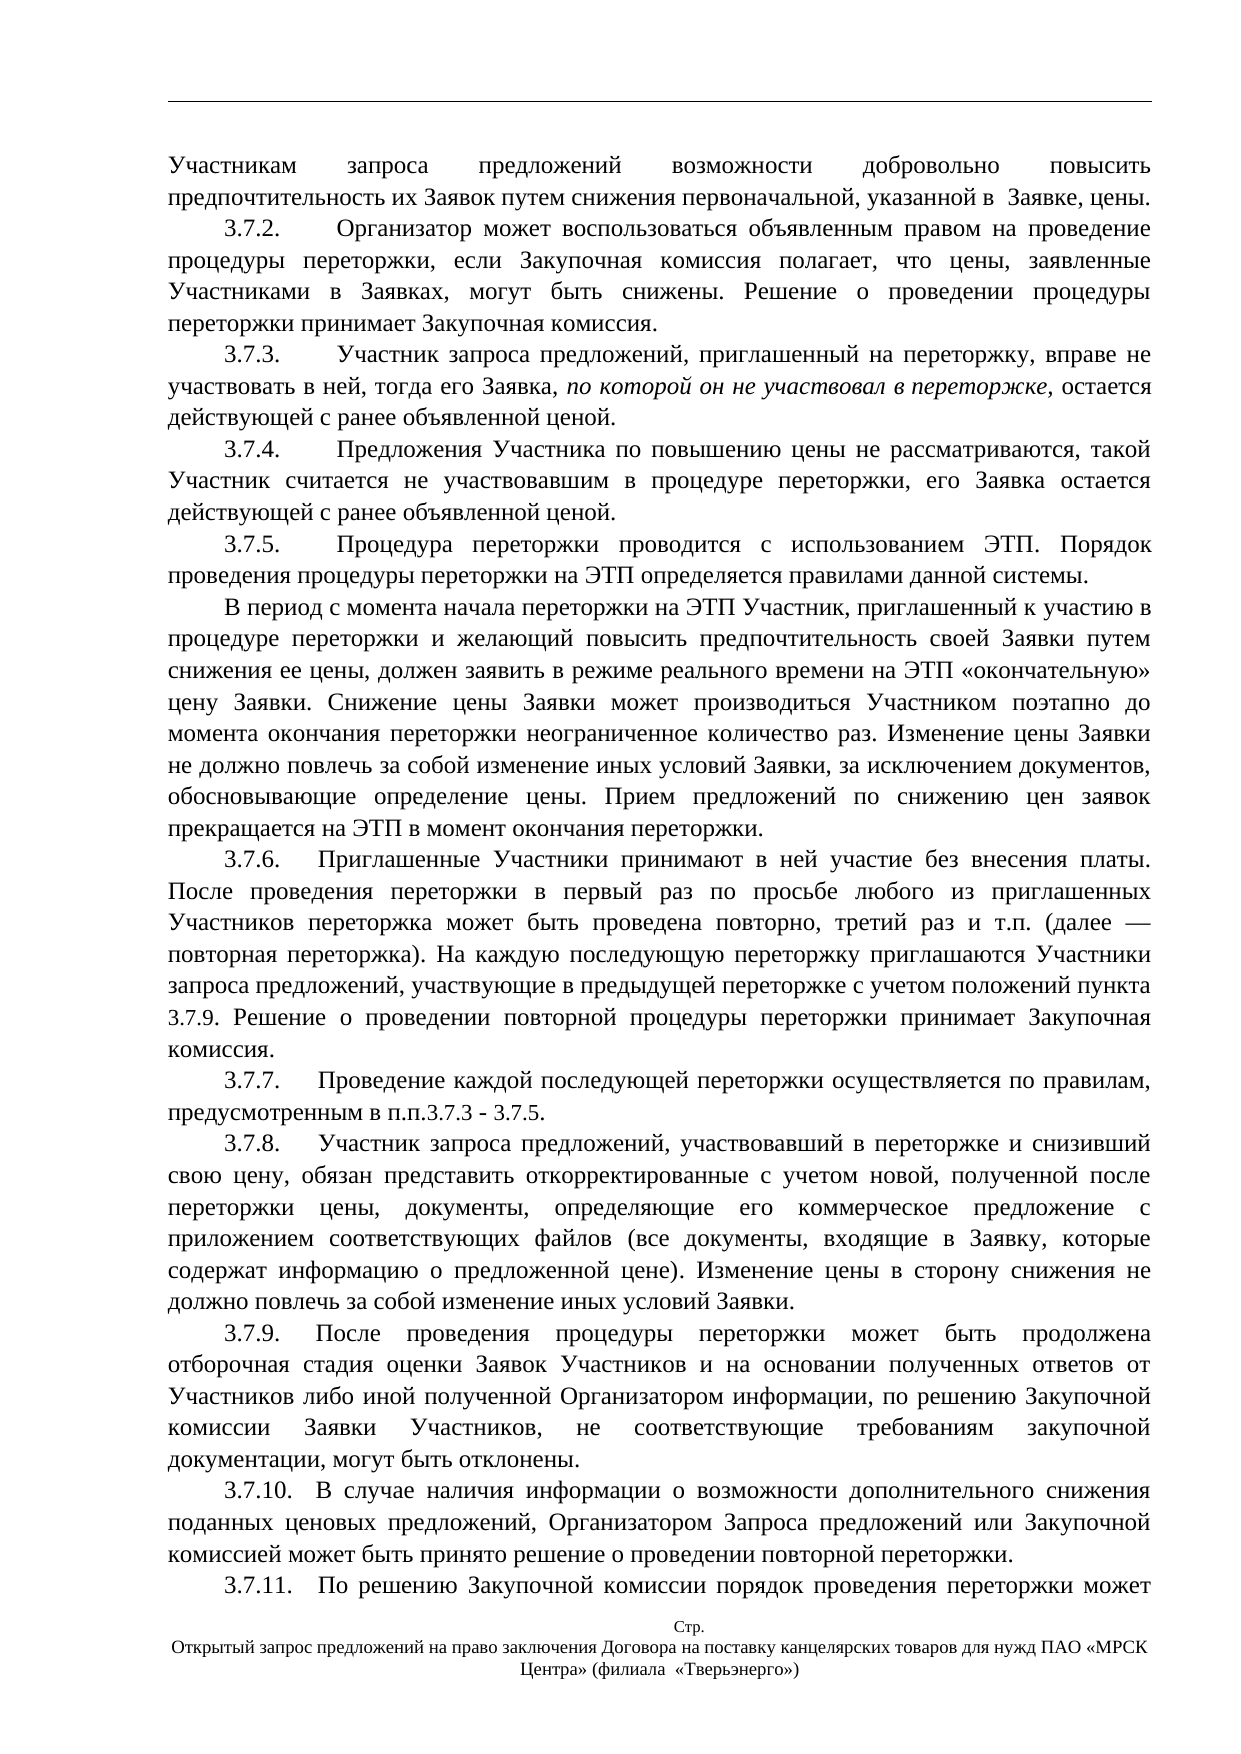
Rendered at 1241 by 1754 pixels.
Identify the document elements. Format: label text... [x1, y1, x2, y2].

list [168, 150, 1152, 210]
list Проведение каждой последующей переторжки осуществляется по правилам, предусмотренным в п.п.3.7.3 - 3.7.5. [168, 1065, 1152, 1126]
list Участник запроса предложений, участвовавший в переторжке и снизивший свою цену, обязан представить откорректированные с учетом новой, полученной после переторжки цены, документы, определяющие его коммерческое предложение с приложением соответствующих файлов (все документы, входящие в Заявку, которые содержат информацию о предложенной цене). Изменение цены в сторону снижения не должно повлечь за собой изменение иных условий Заявки. [168, 1128, 1152, 1315]
list Приглашенные Участники принимают в ней участие без внесения платы. После проведения переторжки в первый раз по просьбе любого из приглашенных Участников переторжка может быть проведена повторно, третий раз и т.п. (далее — повторная переторжка). На каждую последующую переторжку приглашаются Участники запроса предложений, участвующие в предыдущей переторжке с учетом положений пункта 3.7.9. Решение о проведении повторной процедуры переторжки принимает Закупочная комиссия. [168, 844, 1152, 1062]
list Предложения Участника по повышению цены не рассматриваются, такой Участник считается не участвовавшим в процедуре переторжки, его Заявка остается действующей с ранее объявленной ценой. [168, 434, 1152, 526]
list Процедура переторжки проводится с использованием ЭТП. Порядок проведения процедуры переторжки на ЭТП определяется правилами данной системы. [168, 529, 1152, 589]
text В период с момента начала переторжки на ЭТП Участник, приглашенный к участию в процедуре переторжки и желающий повысить предпочтительность своей Заявки путем снижения ее цены, должен заявить в режиме реального времени на ЭТП «окончательную» цену Заявки. Снижение цены Заявки может производиться Участником поэтапно до момента окончания переторжки неограниченное количество раз. Изменение цены Заявки не должно повлечь за собой изменение иных условий Заявки, за исключением документов, обосновывающие определение цены. Прием предложений по снижению цен заявок прекращается на ЭТП в момент окончания переторжки. [168, 592, 1152, 842]
list В случае наличия информации о возможности дополнительного снижения поданных ценовых предложений, Организатором Запроса предложений или Закупочной комиссией может быть принято решение о проведении повторной переторжки. [168, 1476, 1152, 1567]
list Участник запроса предложений, приглашенный на переторжку, вправе не участвовать в ней, тогда его Заявка, по которой он не участвовал в переторжке, остается действующей с ранее объявленной ценой. [168, 339, 1152, 431]
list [168, 1570, 1152, 1599]
list Организатор может воспользоваться объявленным правом на проведение процедуры переторжки, если Закупочная комиссия полагает, что цены, заявленные Участниками в Заявках, могут быть снижены. Решение о проведении процедуры переторжки принимает Закупочная комиссия. [168, 213, 1152, 337]
list После проведения процедуры переторжки может быть продолжена отборочная стадия оценки Заявок Участников и на основании полученных ответов от Участников либо иной полученной Организатором информации, по решению Закупочной комиссии Заявки Участников, не соответствующие требованиям закупочной документации, могут быть отклонены. [168, 1318, 1152, 1473]
